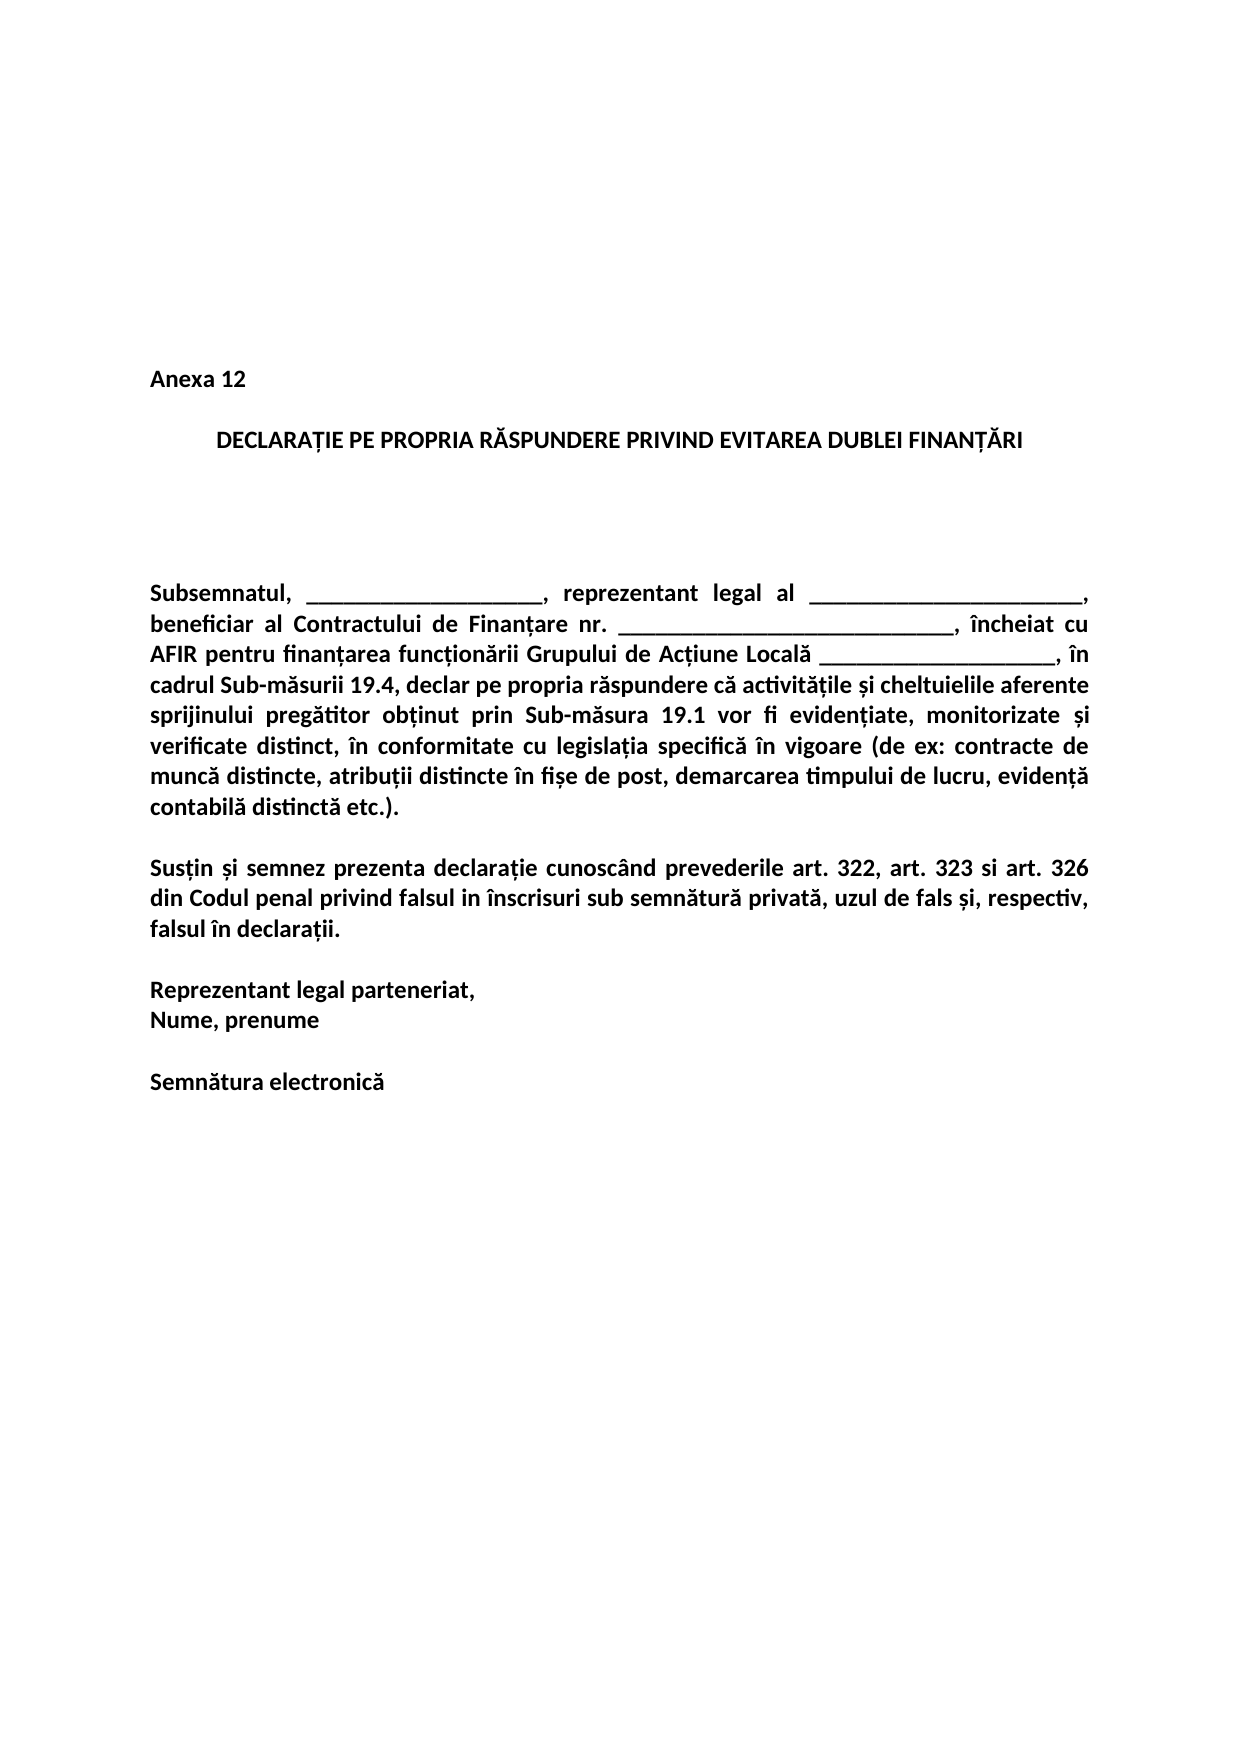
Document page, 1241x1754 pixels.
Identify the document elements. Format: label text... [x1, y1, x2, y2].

text Reprezentant legal parteneriat, [150, 974, 1090, 1004]
text Anexa 12 [150, 364, 1090, 394]
text Semnătura electronică [150, 1066, 1090, 1096]
text DECLARAȚIE PE PROPRIA RĂSPUNDERE PRIVIND EVITAREA DUBLEI FINANȚĂRI [150, 425, 1090, 455]
text Nume, prenume [150, 1004, 1090, 1035]
text Subsemnatul, ___________________, reprezentant legal al ______________________, beneficiar al Contractului de Finanțare nr. ___________________________, încheiat cu AFIR pentru finanțarea funcționării Grupului de Acțiune Locală ___________________, în cadrul Sub-măsurii 19.4, declar pe propria răspundere că activitățile și cheltuielile aferente sprijinului pregătitor obținut prin Sub-măsura 19.1 vor fi evidențiate, monitorizate și verificate distinct, în conformitate cu legislația specifică în vigoare (de ex: contracte de muncă distincte, atribuții distincte în fișe de post, demarcarea timpului de lucru, evidență contabilă distinctă etc.). [150, 577, 1090, 821]
text Susţin şi semnez prezenta declaraţie cunoscând prevederile art. 322, art. 323 si art. 326 din Codul penal privind falsul in înscrisuri sub semnătură privată, uzul de fals şi, respectiv, falsul în declaraţii. [150, 852, 1090, 943]
